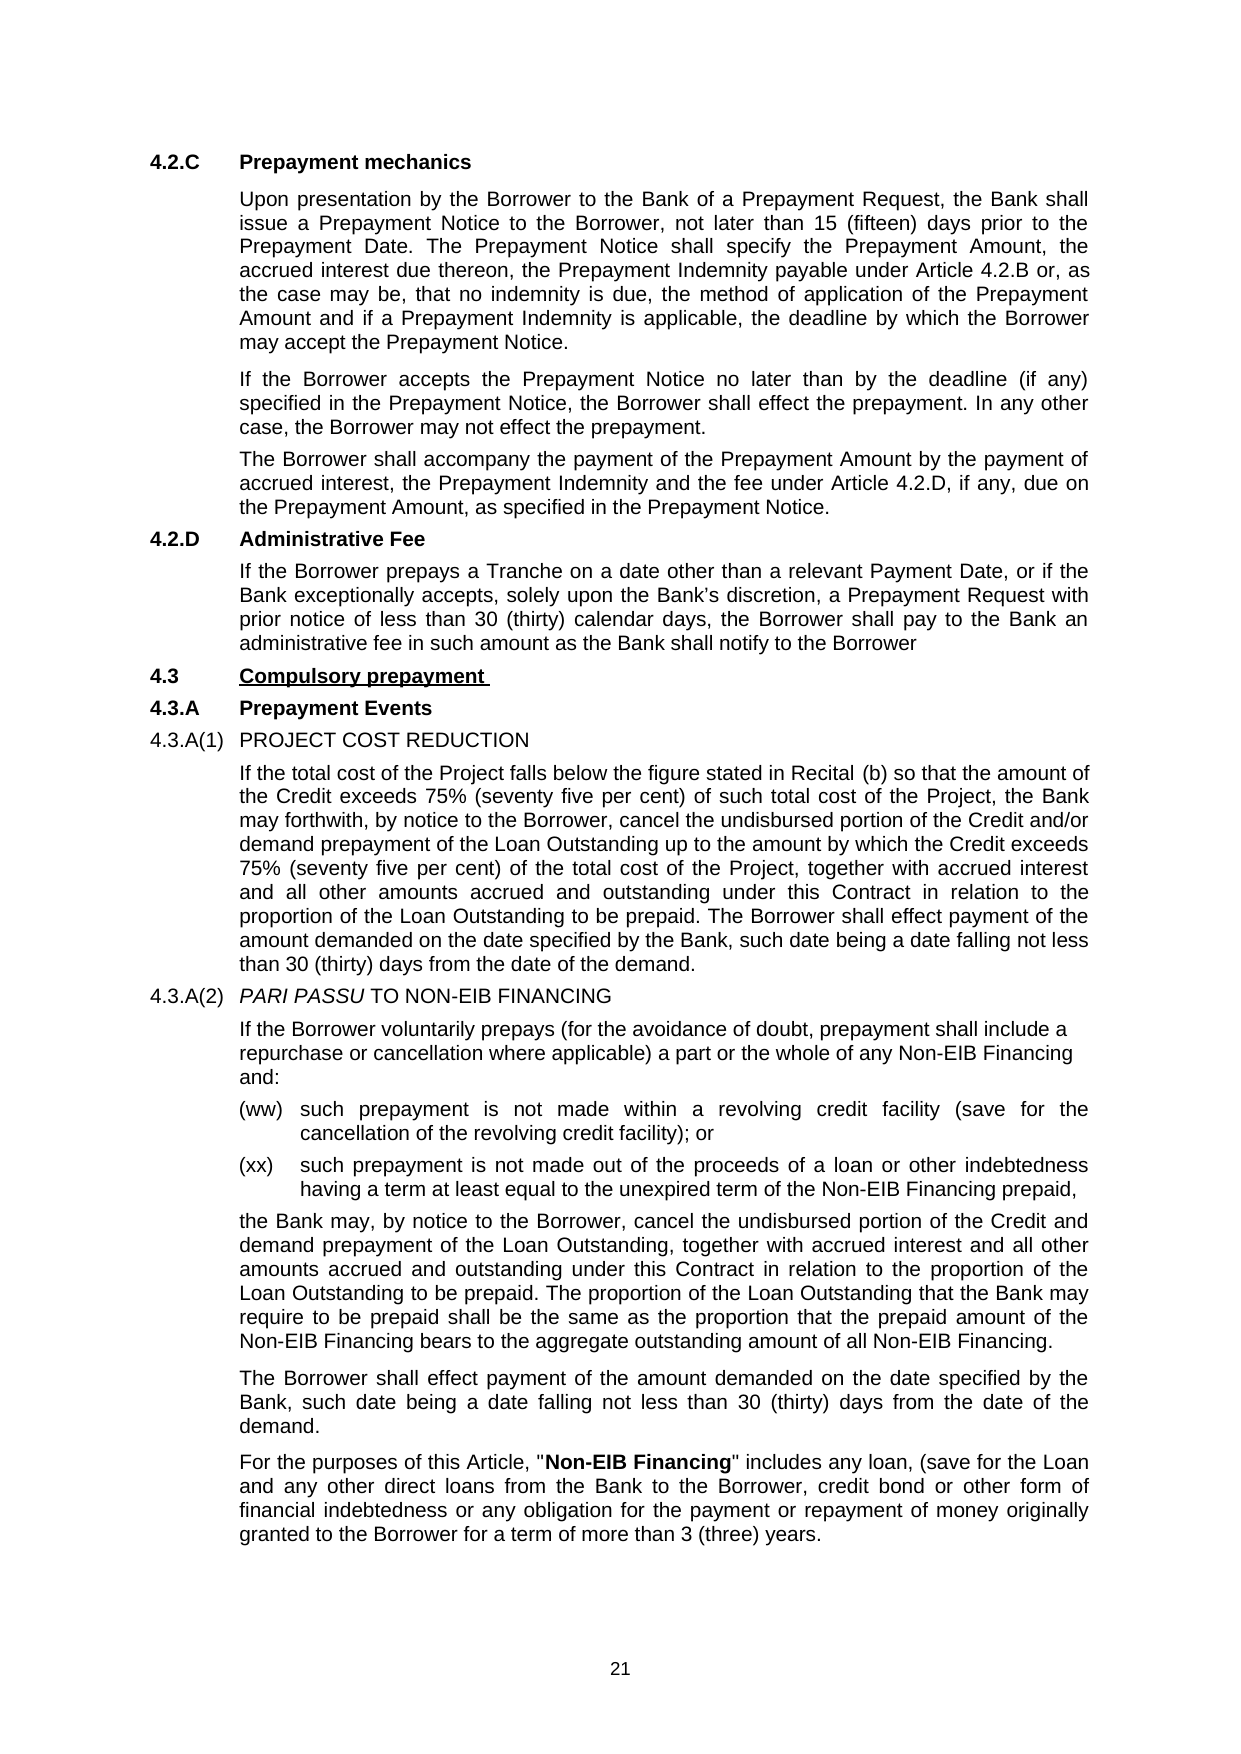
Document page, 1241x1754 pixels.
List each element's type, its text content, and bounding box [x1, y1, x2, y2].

text If the Borrower voluntarily prepays (for the avoidance of doubt, prepayment shall include a repurchase or cancellation where applicable) a part or the whole of any Non-EIB Financing and: [239, 1017, 1090, 1088]
subtitle Compulsory prepayment [150, 663, 1090, 687]
text Upon presentation by the Borrower to the Bank of a Prepayment Request, the Bank shall issue a Prepayment Notice to the Borrower, not later than 15 (fifteen) days prior to the Prepayment Date. The Prepayment Notice shall specify the Prepayment Amount, the accrued interest due thereon, the Prepayment Indemnity payable under Article 4.2.B or, as the case may be, that no indemnity is due, the method of application of the Prepayment Amount and if a Prepayment Indemnity is applicable, the deadline by which the Borrower may accept the Prepayment Notice. [239, 186, 1090, 354]
text If the total cost of the Project falls below the figure stated in Recital (b) so that the amount of the Credit exceeds 75% (seventy five per cent) of such total cost of the Project, the Bank may forthwith, by notice to the Borrower, cancel the undisbursed portion of the Credit and/or demand prepayment of the Loan Outstanding up to the amount by which the Credit exceeds 75% (seventy five per cent) of the total cost of the Project, together with accrued interest and all other amounts accrued and outstanding under this Contract in relation to the proportion of the Loan Outstanding to be prepaid. The Borrower shall effect payment of the amount demanded on the date specified by the Bank, such date being a date falling not less than 30 (thirty) days from the date of the demand. [239, 760, 1090, 976]
subtitle Project cost reduction [150, 728, 1090, 752]
list such prepayment is not made out of the proceeds of a loan or other indebtedness having a term at least equal to the unexpired term of the Non-EIB Financing prepaid, [239, 1153, 1090, 1201]
subtitle Prepayment mechanics [150, 150, 1090, 174]
text If the Borrower prepays a Tranche on a date other than a relevant Payment Date, or if the Bank exceptionally accepts, solely upon the Bank’s discretion, a Prepayment Request with prior notice of less than 30 (thirty) calendar days, the Borrower shall pay to the Bank an administrative fee in such amount as the Bank shall notify to the Borrower [239, 559, 1090, 655]
text For the purposes of this Article, "Non-EIB Financing" includes any loan, (save for the Loan and any other direct loans from the Bank to the Borrower, credit bond or other form of financial indebtedness or any obligation for the payment or repayment of money originally granted to the Borrower for a term of more than 3 (three) years. [239, 1450, 1090, 1546]
list such prepayment is not made within a revolving credit facility (save for the cancellation of the revolving credit facility); or [239, 1097, 1090, 1145]
list Administrative Fee [150, 527, 1090, 551]
subtitle Pari Passu to non-EIB Financing [150, 984, 1090, 1008]
text The Borrower shall accompany the payment of the Prepayment Amount by the payment of accrued interest, the Prepayment Indemnity and the fee under Article 4.2.D, if any, due on the Prepayment Amount, as specified in the Prepayment Notice. [239, 447, 1090, 519]
text If the Borrower accepts the Prepayment Notice no later than by the deadline (if any) specified in the Prepayment Notice, the Borrower shall effect the prepayment. In any other case, the Borrower may not effect the prepayment. [239, 367, 1090, 438]
subtitle Prepayment Events [150, 696, 1090, 720]
text the Bank may, by notice to the Borrower, cancel the undisbursed portion of the Credit and demand prepayment of the Loan Outstanding, together with accrued interest and all other amounts accrued and outstanding under this Contract in relation to the proportion of the Loan Outstanding to be prepaid. The proportion of the Loan Outstanding that the Bank may require to be prepaid shall be the same as the proportion that the prepaid amount of the Non-EIB Financing bears to the aggregate outstanding amount of all Non-EIB Financing. [239, 1209, 1090, 1353]
